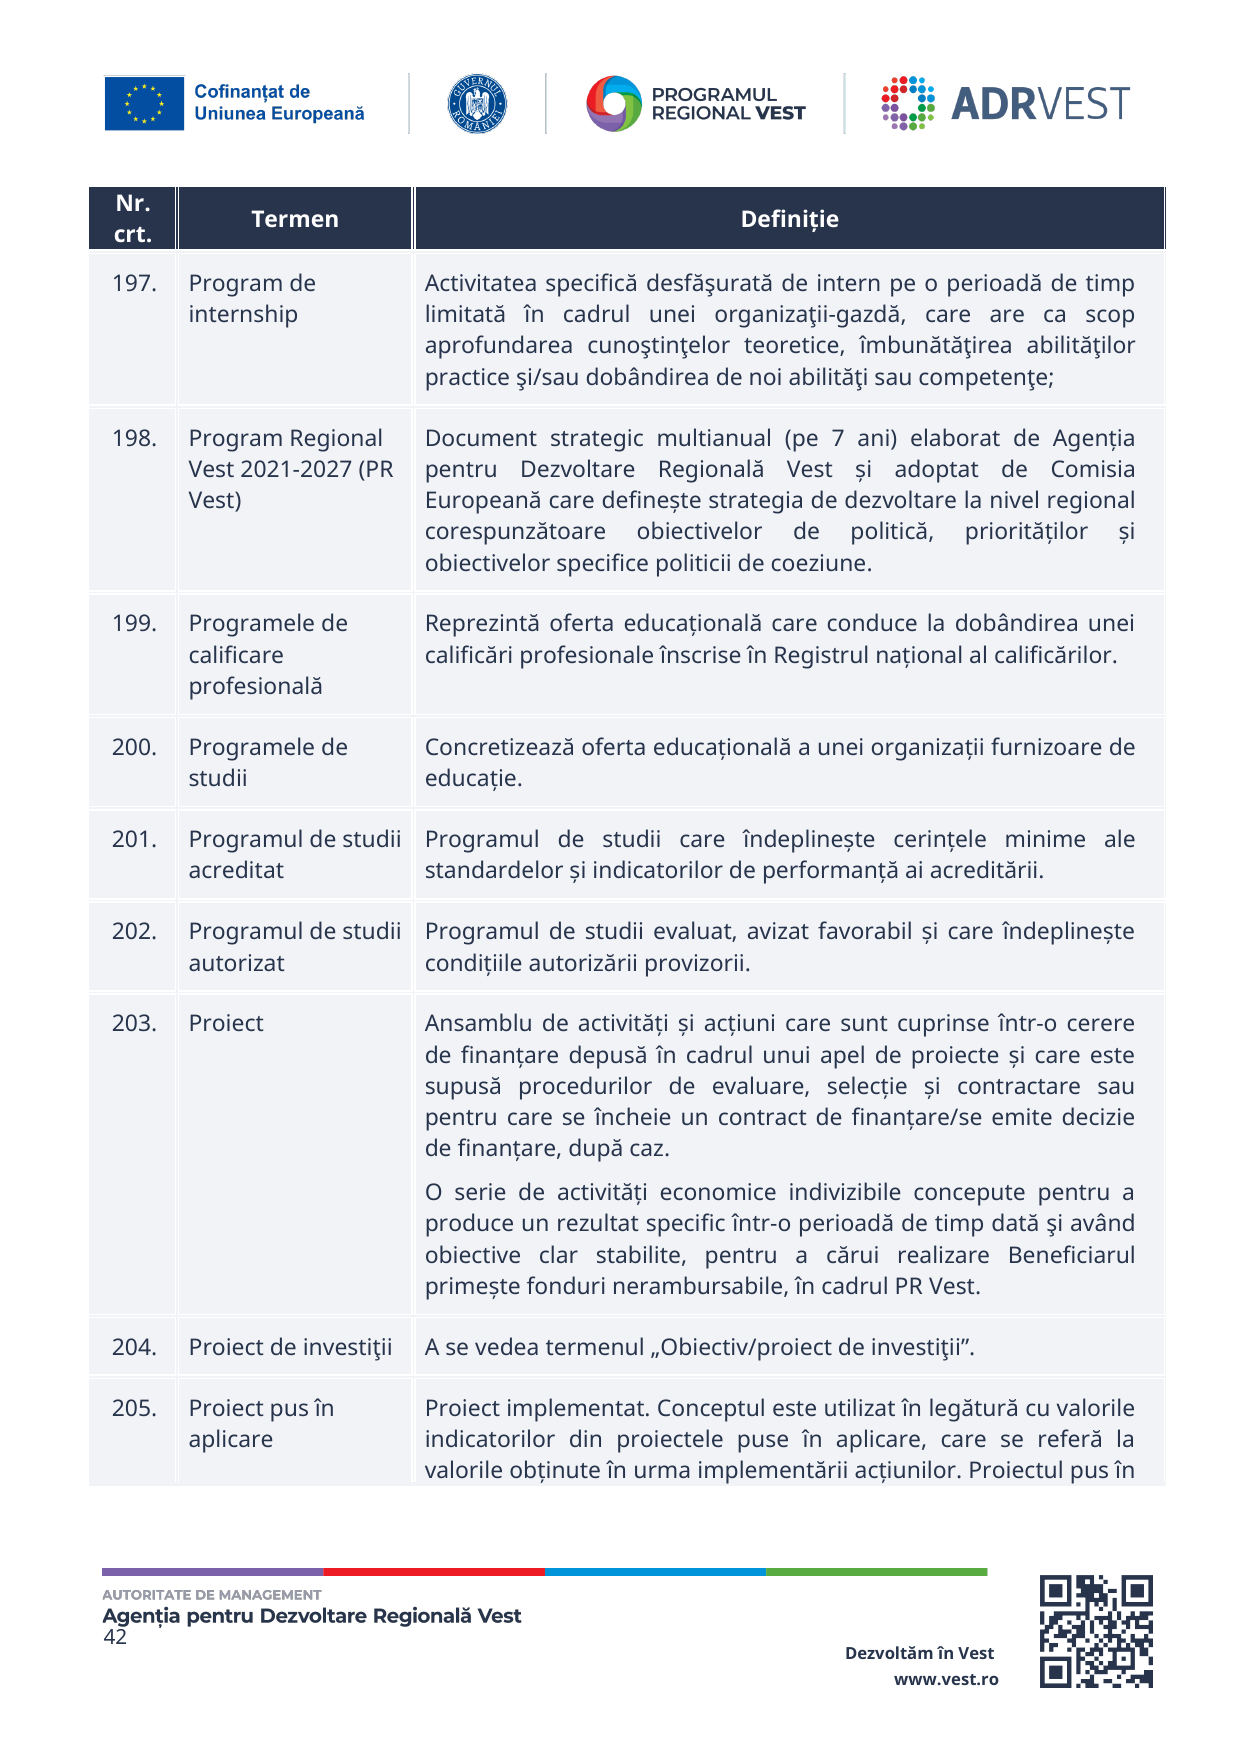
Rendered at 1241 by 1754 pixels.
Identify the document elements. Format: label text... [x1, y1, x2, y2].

picture [42, 1568, 544, 1576]
table_cell Programul de studii acreditat [179, 811, 411, 898]
table_header Nr. crt. [89, 187, 175, 249]
table_cell Activitatea specifică desfăşurată de intern pe o perioadă de timp limitată în cadrul unei organizaţii-gazdă, care are ca scop aprofundarea cunoştinţelor teoretice, îmbunătăţirea abilităţilor practice şi/sau dobândirea de noi abilităţi sau competenţe; [416, 254, 1164, 404]
table_cell Reprezintă oferta educațională care conduce la dobândirea unei calificări profesionale înscrise în Registrul național al calificărilor. [416, 595, 1164, 714]
table_cell Program Regional Vest 2021-2027 (PR Vest) [179, 409, 411, 590]
table_cell Programul de studii autorizat [179, 903, 411, 990]
table_cell [89, 995, 175, 1314]
table_cell [89, 718, 175, 806]
table_cell Programul de studii care îndeplinește cerințele minime ale standardelor și indicatorilor de performanță ai acreditării. [416, 811, 1164, 898]
table_cell [89, 254, 175, 404]
table_cell Programele de calificare profesională [179, 595, 411, 714]
table_header Termen [179, 187, 411, 249]
table_cell Proiect pus în aplicare [177, 1379, 413, 1486]
table_cell Programul de studii evaluat, avizat favorabil și care îndeplinește condițiile autorizării provizorii. [416, 903, 1164, 990]
table_cell [89, 1375, 177, 1486]
table_cell Program de internship [179, 254, 411, 404]
table_cell Document strategic multianual (pe 7 ani) elaborat de Agenția pentru Dezvoltare Regională Vest și adoptat de Comisia Europeană care definește strategia de dezvoltare la nivel regional corespunzătoare obiectivelor de politică, priorităților și obiectivelor specifice politicii de coeziune. [416, 409, 1164, 590]
table_cell [89, 1318, 175, 1374]
table_header Definiție [416, 187, 1164, 249]
table_cell Proiect [179, 995, 411, 1314]
table_cell [89, 409, 175, 590]
picture [767, 1566, 1162, 1697]
table_cell [89, 903, 175, 990]
table_cell Programele de studii [179, 718, 411, 806]
table_cell [89, 595, 175, 714]
table_cell Ansamblu de activități și acțiuni care sunt cuprinse într-o cerere de finanțare depusă în cadrul unui apel de proiecte și care este supusă procedurilor de evaluare, selecție și contractare sau pentru care se încheie un contract de finanțare/se emite decizie de finanțare, după caz. O serie de activități economice indivizibile concepute pentru a produce un rezultat specific într-o perioadă de timp dată şi având obiective clar stabilite, pentru a cărui realizare Beneficiarul primește fonduri nerambursabile, în cadrul PR Vest. [416, 995, 1164, 1314]
picture [103, 73, 1131, 134]
table_cell [89, 811, 175, 898]
table_cell Concretizează oferta educațională a unei organizații furnizoare de educație. [416, 718, 1164, 806]
table_cell Proiect de investiţii [179, 1318, 411, 1374]
table_cell A se vedea termenul „Obiectiv/proiect de investiţii”. [416, 1318, 1164, 1374]
